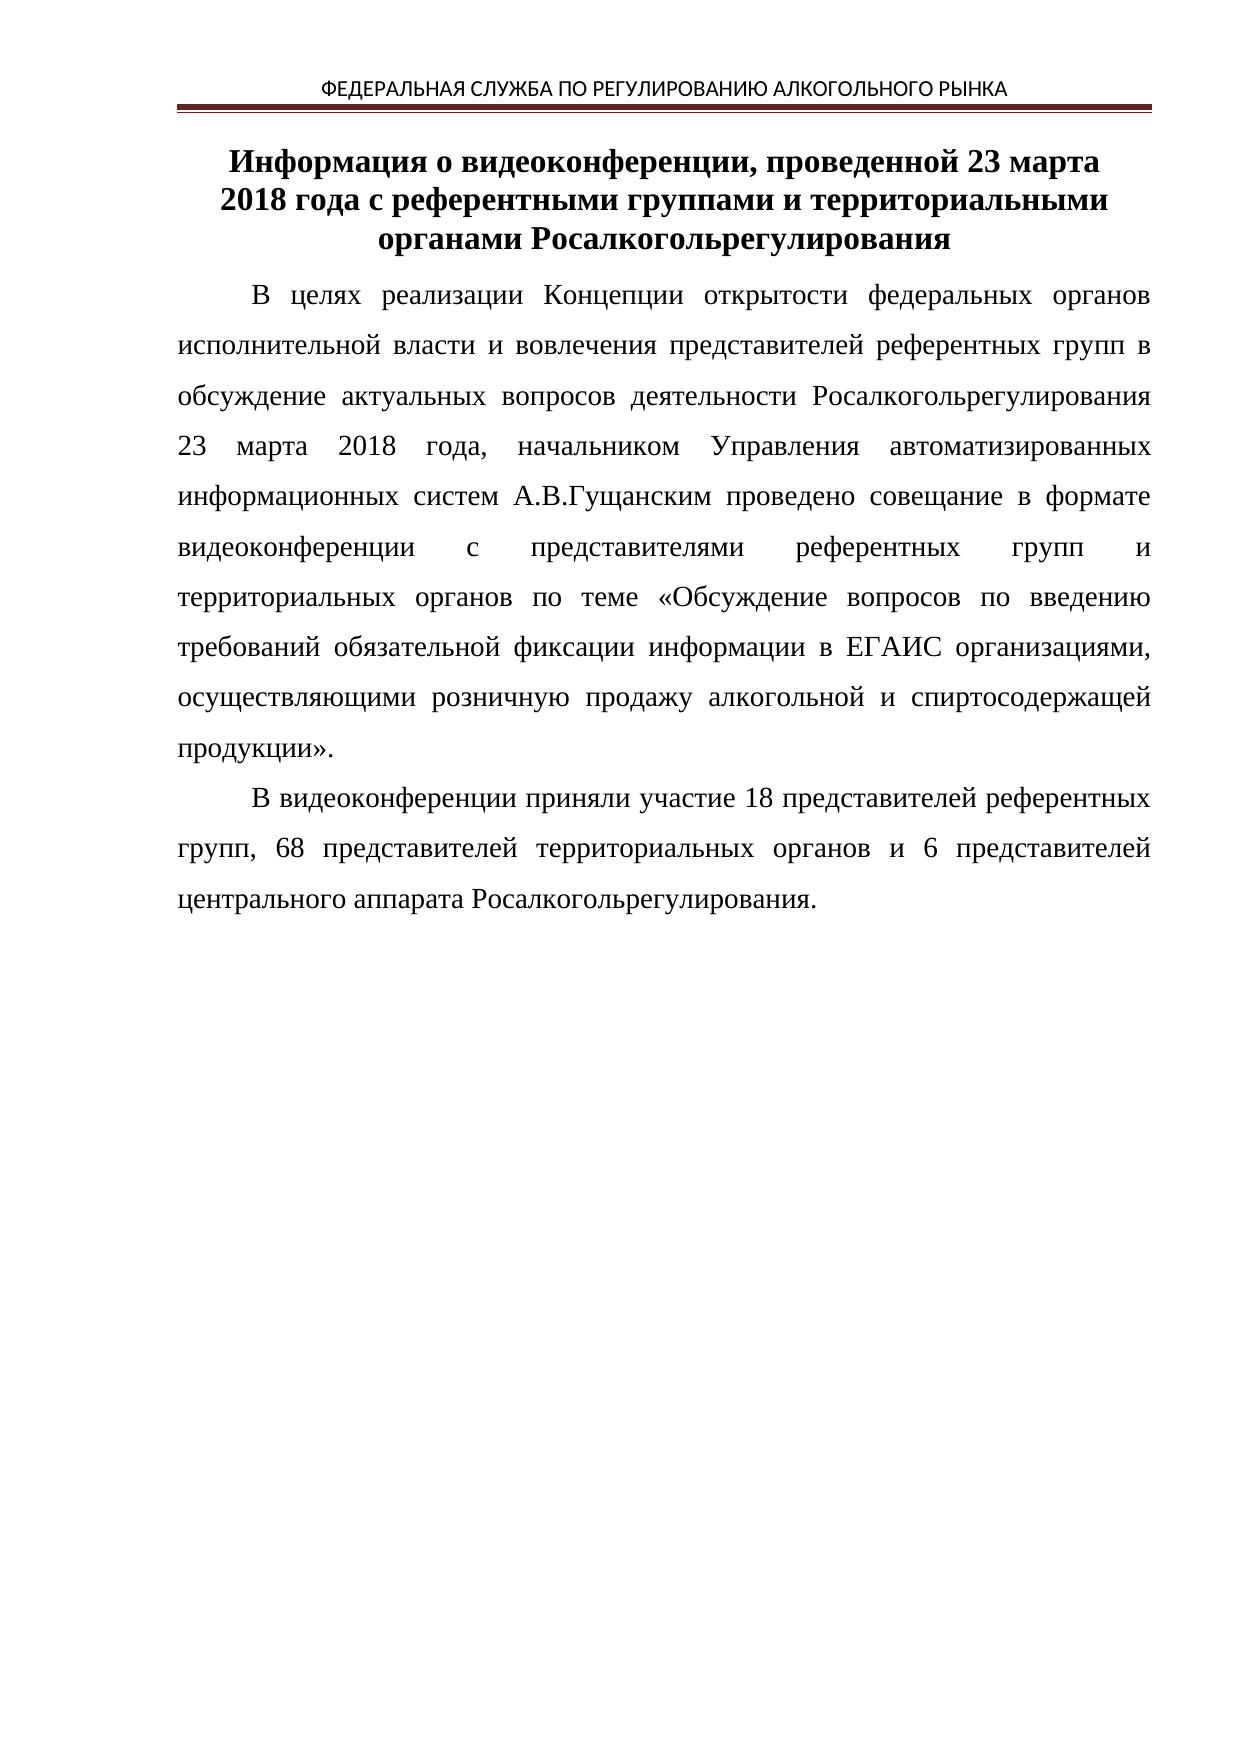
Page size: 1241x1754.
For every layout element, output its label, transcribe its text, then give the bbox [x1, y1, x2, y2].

text Информация о видеоконференции, проведенной 23 марта 2018 года с референтными группами и территориальными органами Росалкогольрегулирования [177, 141, 1152, 256]
text В видеоконференции приняли участие 18 представителей референтных групп, 68 представителей территориальных органов и 6 представителей центрального аппарата Росалкогольрегулирования. [177, 780, 1152, 914]
text В целях реализации Концепции открытости федеральных органов исполнительной власти и вовлечения представителей референтных групп в обсуждение актуальных вопросов деятельности Росалкогольрегулирования 23 марта 2018 года, начальником Управления автоматизированных информационных систем А.В.Гущанским проведено совещание в формате видеоконференции с представителями референтных групп и территориальных органов по теме «Обсуждение вопросов по введению требований обязательной фиксации информации в ЕГАИС организациями, осуществляющими розничную продажу алкогольной и спиртосодержащей продукции». [177, 277, 1152, 763]
